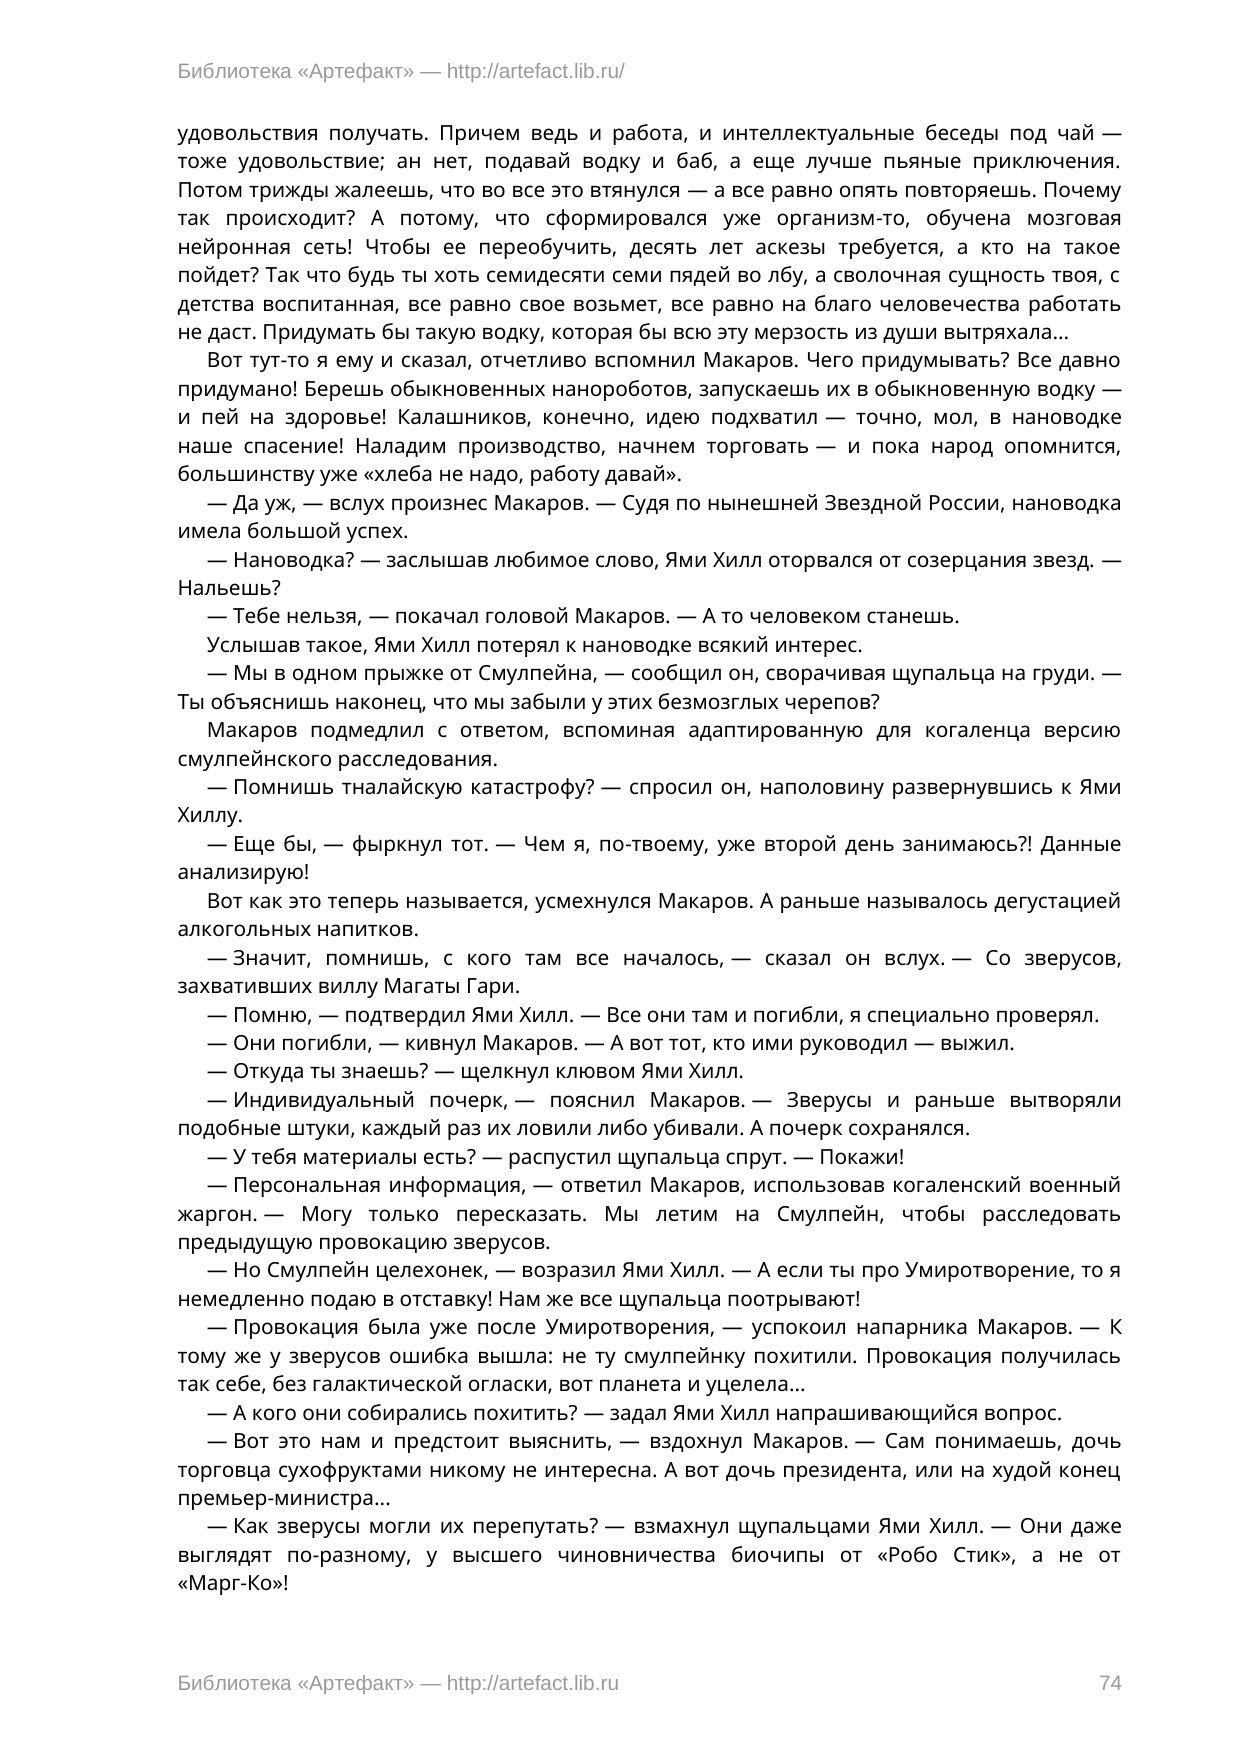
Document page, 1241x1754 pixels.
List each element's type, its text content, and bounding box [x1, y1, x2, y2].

text — Мы в одном прыжке от Смулпейна, — сообщил он, сворачивая щупальца на груди. — Ты объяснишь наконец, что мы забыли у этих безмозглых черепов? [177, 658, 1122, 715]
text — У тебя материалы есть? — распустил щупальца спрут. — Покажи! [177, 1142, 1122, 1170]
text — Но Смулпейн целехонек, — возразил Ями Хилл. — А если ты про Умиротворение, то я немедленно подаю в отставку! Нам же все щупальца поотрывают! [177, 1256, 1122, 1312]
text — Персональная информация, — ответил Макаров, использовав когаленский военный жаргон. — Могу только пересказать. Мы летим на Смулпейн, чтобы расследовать предыдущую провокацию зверусов. [177, 1170, 1122, 1256]
text — А кого они собирались похитить? — задал Ями Хилл напрашивающийся вопрос. [177, 1398, 1122, 1426]
text — Помню, — подтвердил Ями Хилл. — Все они там и погибли, я специально проверял. [177, 1000, 1122, 1028]
text — Индивидуальный почерк, — пояснил Макаров. — Зверусы и раньше вытворяли подобные штуки, каждый раз их ловили либо убивали. А почерк сохранялся. [177, 1085, 1122, 1142]
text — Значит, помнишь, с кого там все началось, — сказал он вслух. — Со зверусов, захвативших виллу Магаты Гари. [177, 943, 1122, 1000]
text — Они погибли, — кивнул Макаров. — А вот тот, кто ими руководил — выжил. [177, 1028, 1122, 1057]
text Вот как это теперь называется, усмехнулся Макаров. А раньше называлось дегустацией алкогольных напитков. [177, 886, 1122, 943]
text Вот тут-то я ему и сказал, отчетливо вспомнил Макаров. Чего придумывать? Все давно придумано! Берешь обыкновенных нанороботов, запускаешь их в обыкновенную водку — и пей на здоровье! Калашников, конечно, идею подхватил — точно, мол, в нановодке наше спасение! Наладим производство, начнем торговать — и пока народ опомнится, большинству уже «хлеба не надо, работу давай». [177, 346, 1122, 488]
text Макаров подмедлил с ответом, вспоминая адаптированную для когаленца версию смулпейнского расследования. [177, 715, 1122, 772]
text — Нановодка? — заслышав любимое слово, Ями Хилл оторвался от созерцания звезд. — Нальешь? [177, 545, 1122, 602]
text — Тебе нельзя, — покачал головой Макаров. — А то человеком станешь. [177, 602, 1122, 630]
text — Да уж, — вслух произнес Макаров. — Судя по нынешней Звездной России, нановодка имела большой успех. [177, 488, 1122, 545]
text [177, 118, 1122, 346]
text — Провокация была уже после Умиротворения, — успокоил напарника Макаров. — К тому же у зверусов ошибка вышла: не ту смулпейнку похитили. Провокация получилась так себе, без галактической огласки, вот планета и уцелела... [177, 1312, 1122, 1398]
text Услышав такое, Ями Хилл потерял к нановодке всякий интерес. [177, 630, 1122, 658]
text — Откуда ты знаешь? — щелкнул клювом Ями Хилл. [177, 1057, 1122, 1085]
text — Как зверусы могли их перепутать? — взмахнул щупальцами Ями Хилл. — Они даже выглядят по-разному, у высшего чиновничества биочипы от «Робо Стик», а не от «Марг-Ко»! [177, 1512, 1122, 1597]
text — Помнишь тналайскую катастрофу? — спросил он, наполовину развернувшись к Ями Хиллу. [177, 772, 1122, 829]
text — Еще бы, — фыркнул тот. — Чем я, по-твоему, уже второй день занимаюсь?! Данные анализирую! [177, 829, 1122, 886]
text — Вот это нам и предстоит выяснить, — вздохнул Макаров. — Сам понимаешь, дочь торговца сухофруктами никому не интересна. А вот дочь президента, или на худой конец премьер-министра... [177, 1426, 1122, 1512]
